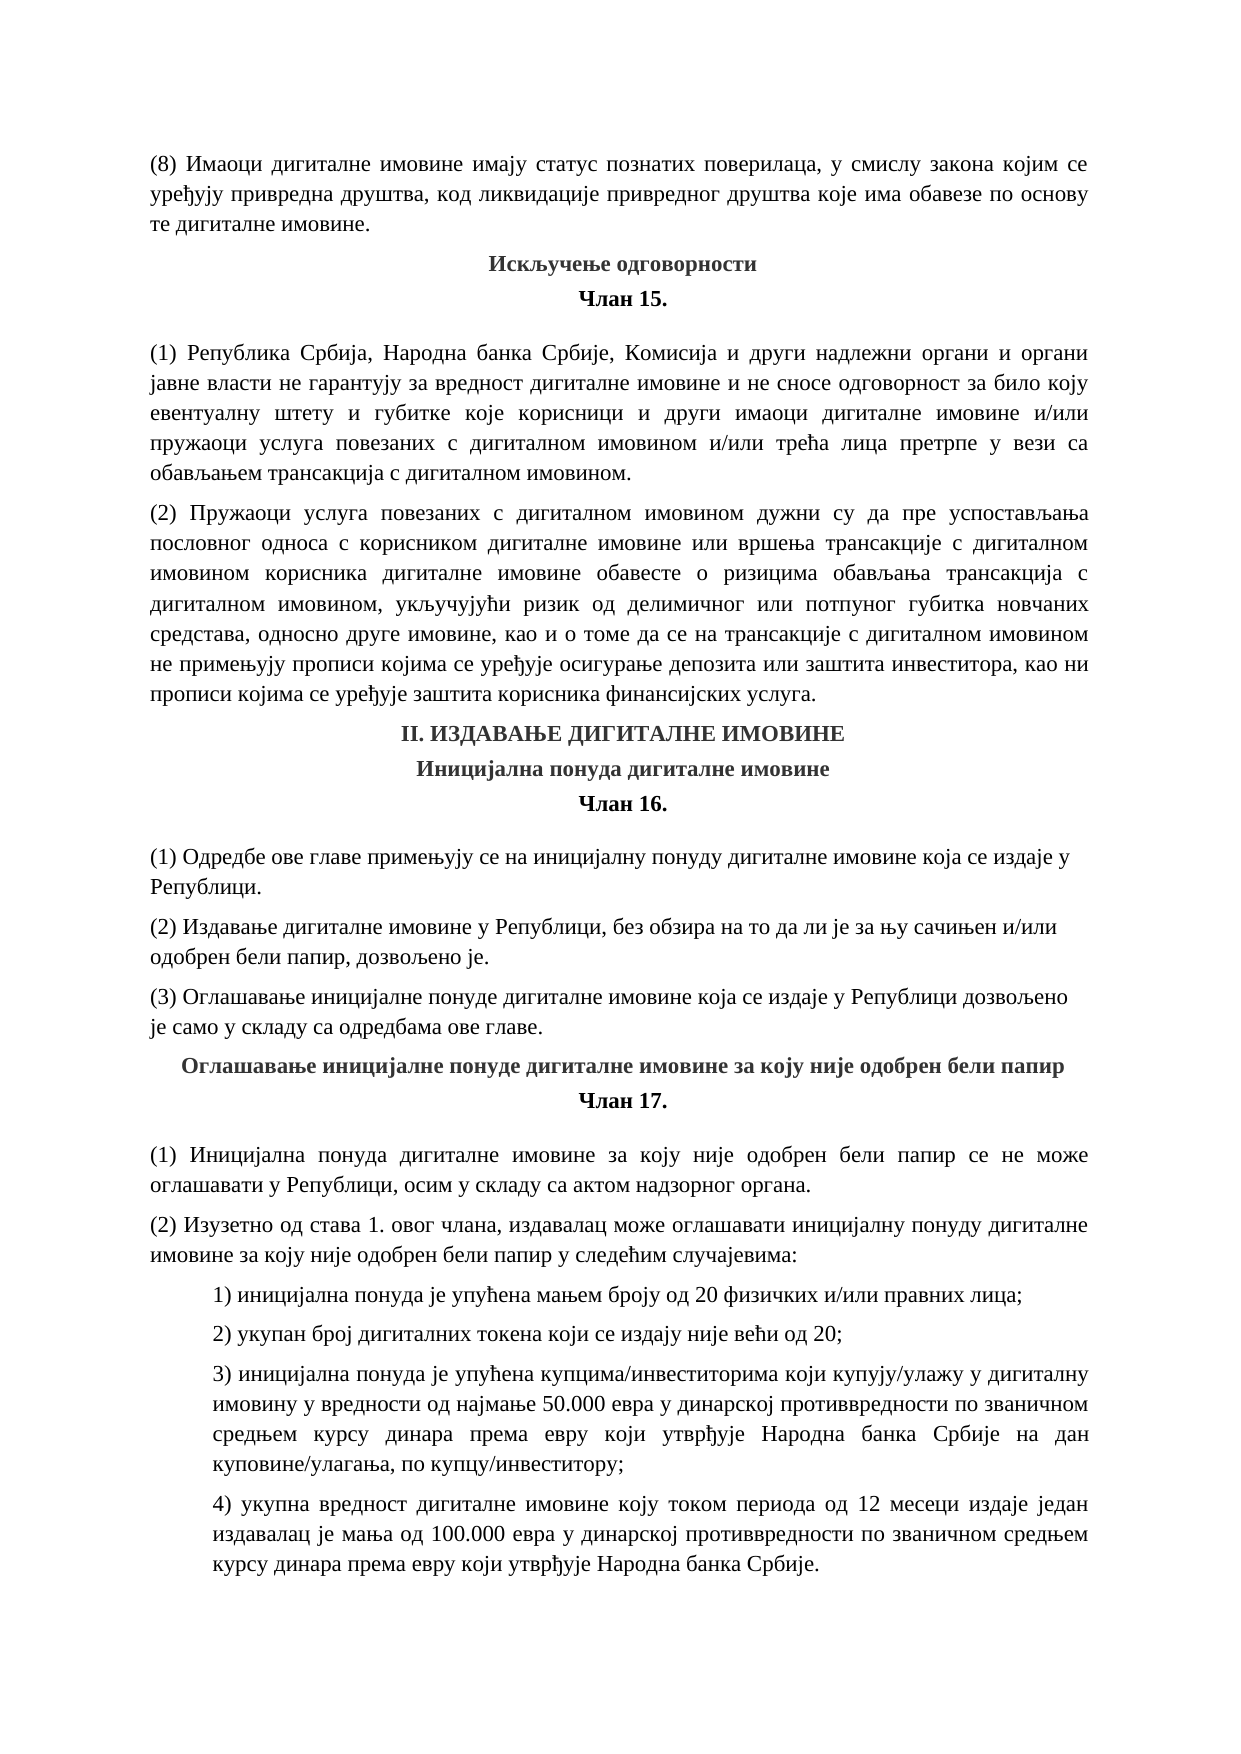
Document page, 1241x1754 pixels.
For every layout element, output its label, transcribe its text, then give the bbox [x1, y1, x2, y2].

text (3) Оглашавање иницијалне понуде дигиталне имовине која се издаје у Републици дозвољено је само у складу са одредбама ове главе. [150, 983, 1090, 1039]
text (1) Одредбе ове главе примењују се на иницијалну понуду дигиталне имовине која се издаје у Републици. [150, 843, 1090, 900]
text (8) Имаоци дигиталне имовине имају статус познатих поверилаца, у смислу закона којим се уређују привредна друштва, код ликвидације привредног друштва које има обавезе по основу те дигиталне имовине. [150, 150, 1090, 237]
text Члан 17. [150, 1087, 1090, 1114]
text 2) укупан број дигиталних токена који се издају није већи од 20; [212, 1320, 1090, 1347]
text Члан 15. [150, 285, 1090, 311]
text II. ИЗДАВАЊЕ ДИГИТАЛНЕ ИМОВИНЕ [150, 720, 1090, 746]
text 4) укупна вредност дигиталне имовине коју током периода од 12 месеци издаје један издавалац је мања од 100.000 евра у динарској противвредности по званичном средњем курсу динара према евру који утврђује Народна банка Србије. [212, 1490, 1090, 1577]
text Искључење одговорности [150, 250, 1090, 276]
text (1) Република Србија, Народна банка Србије, Комисија и други надлежни органи и органи јавне власти не гарантују за вредност дигиталне имовине и не сносе одговорност за било коју евентуалну штету и губитке које корисници и други имаоци дигиталне имовине и/или пружаоци услуга повезаних с дигиталном имовином и/или трећа лица претрпе у вези са обављањем трансакција с дигиталном имовином. [150, 338, 1090, 486]
text (1) Иницијална понуда дигиталне имовине за коју није одобрен бели папир се не може оглашавати у Републици, осим у складу са актом надзорног органа. [150, 1141, 1090, 1198]
text (2) Издавање дигиталне имовине у Републици, без обзира на то да ли је за њу сачињен и/или одобрен бели папир, дозвољено је. [150, 913, 1090, 969]
text 3) иницијална понуда је упућена купцима/инвеститорима који купују/улажу у дигиталну имовину у вредности од најмање 50.000 евра у динарској противвредности по званичном средњем курсу динара према евру који утврђује Народна банка Србије на дан куповине/улагања, по купцу/инвеститору; [212, 1360, 1090, 1477]
text (2) Изузетно од става 1. овог члана, издавалац може оглашавати иницијалну понуду дигиталне имовине за коју није одобрен бели папир у следећим случајевима: [150, 1211, 1090, 1267]
text Иницијална понуда дигиталне имовине [150, 755, 1090, 781]
text Оглашавање иницијалне понуде дигиталне имовине за коју није одобрен бели папир [150, 1053, 1090, 1079]
text 1) иницијална понуда је упућена мањем броју од 20 физичких и/или правних лица; [212, 1281, 1090, 1307]
text (2) Пружаоци услуга повезаних с дигиталном имовином дужни су да пре успостављања пословног односа с корисником дигиталне имовине или вршења трансакције с дигиталном имовином корисника дигиталне имовине обавесте о ризицима обављања трансакција с дигиталном имовином, укључујући ризик од делимичног или потпуног губитка новчаних средстава, односно друге имовине, као и о томе да се на трансакције с дигиталном имовином не примењују прописи којима се уређује осигурање депозита или заштита инвеститора, као ни прописи којима се уређује заштита корисника финансијских услуга. [150, 499, 1090, 707]
text Члан 16. [150, 789, 1090, 816]
